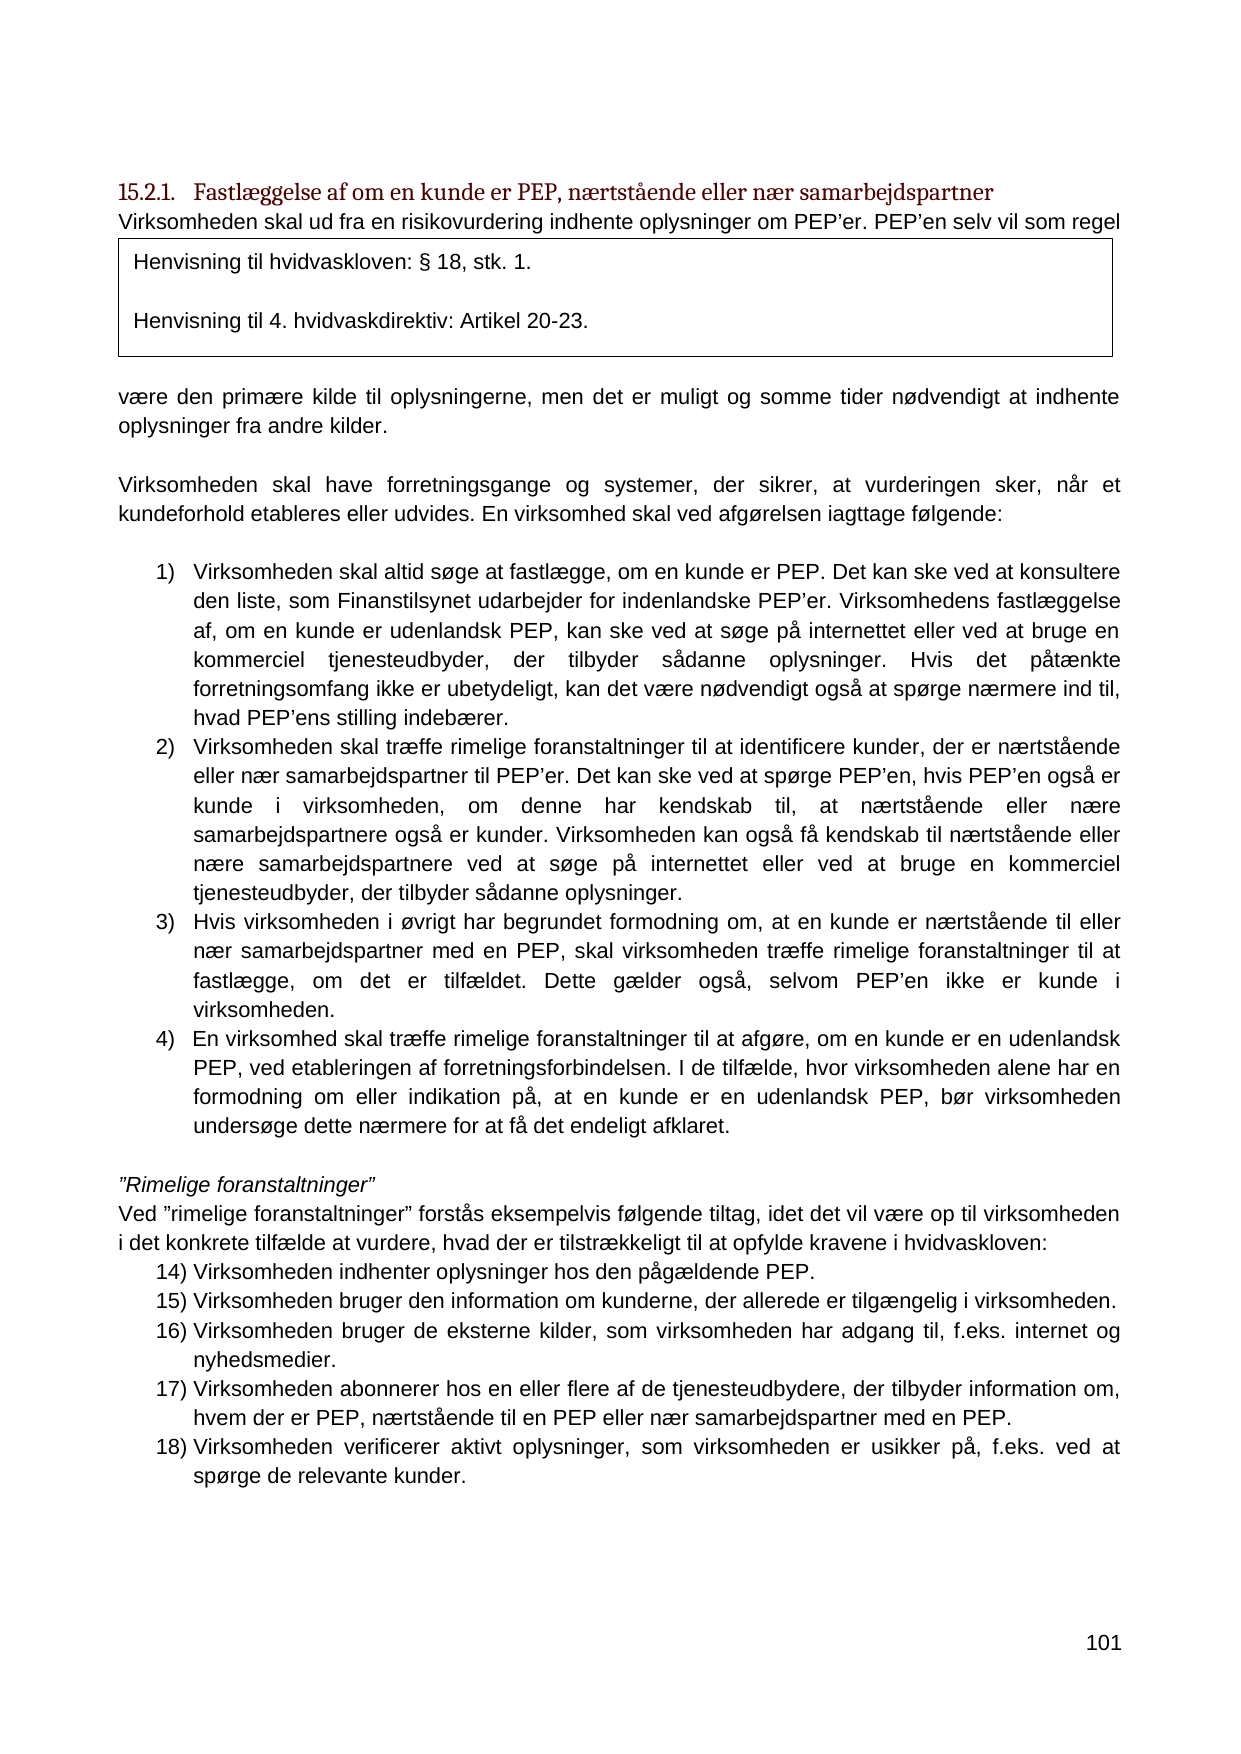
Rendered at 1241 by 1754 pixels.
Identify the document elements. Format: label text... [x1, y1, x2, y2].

list Virksomheden abonnerer hos en eller flere af de tjenesteudbydere, der tilbyder information om, hvem der er PEP, nærtstående til en PEP eller nær samarbejdspartner med en PEP. [156, 1373, 1122, 1431]
list Virksomheden verificerer aktivt oplysninger, som virksomheden er usikker på, f.eks. ved at spørge de relevante kunder. [156, 1431, 1122, 1490]
list Virksomheden bruger den information om kunderne, der allerede er tilgængelig i virksomheden. [156, 1286, 1122, 1315]
list Virksomheden bruger de eksterne kilder, som virksomheden har adgang til, f.eks. internet og nyhedsmedier. [156, 1315, 1122, 1373]
list Virksomheden skal træffe rimelige foranstaltninger til at identificere kunder, der er nærtstående eller nær samarbejdspartner til PEP’er. Det kan ske ved at spørge PEP’en, hvis PEP’en også er kunde i virksomheden, om denne har kendskab til, at nærtstående eller nære samarbejdspartnere også er kunder. Virksomheden kan også få kendskab til nærtstående eller nære samarbejdspartnere ved at søge på internettet eller ved at bruge en kommerciel tjenesteudbyder, der tilbyder sådanne oplysninger. [156, 731, 1122, 906]
text Ved ”rimelige foranstaltninger” forstås eksempelvis følgende tiltag, idet det vil være op til virksomheden i det konkrete tilfælde at vurdere, hvad der er tilstrækkeligt til at opfylde kravene i hvidvaskloven: [118, 1198, 1122, 1256]
list En virksomhed skal træffe rimelige foranstaltninger til at afgøre, om en kunde er en udenlandsk PEP, ved etableringen af forretningsforbindelsen. I de tilfælde, hvor virksomheden alene har en formodning om eller indikation på, at en kunde er en udenlandsk PEP, bør virksomheden undersøge dette nærmere for at få det endeligt afklaret. [156, 1023, 1122, 1140]
list Hvis virksomheden i øvrigt har begrundet formodning om, at en kunde er nærtstående til eller nær samarbejdspartner med en PEP, skal virksomheden træffe rimelige foranstaltninger til at fastlægge, om det er tilfældet. Dette gælder også, selvom PEP’en ikke er kunde i virksomheden. [156, 906, 1122, 1023]
list Virksomheden skal altid søge at fastlægge, om en kunde er PEP. Det kan ske ved at konsultere den liste, som Finanstilsynet udarbejder for indenlandske PEP’er. Virksomhedens fastlæggelse af, om en kunde er udenlandsk PEP, kan ske ved at søge på internettet eller ved at bruge en kommerciel tjenesteudbyder, der tilbyder sådanne oplysninger. Hvis det påtænkte forretningsomfang ikke er ubetydeligt, kan det være nødvendigt også at spørge nærmere ind til, hvad PEP’ens stilling indebærer. [156, 556, 1122, 731]
text ”Rimelige foranstaltninger” [118, 1169, 1122, 1198]
text Virksomheden skal have forretningsgange og systemer, der sikrer, at vurderingen sker, når et kundeforhold etableres eller udvides. En virksomhed skal ved afgørelsen iagttage følgende: [118, 469, 1122, 527]
text Virksomheden skal ud fra en risikovurdering indhente oplysninger om PEP’er. PEP’en selv vil som regel være den primære kilde til oplysningerne, men det er muligt og somme tider nødvendigt at indhente oplysninger fra andre kilder. [118, 206, 1122, 440]
list Virksomheden indhenter oplysninger hos den pågældende PEP. [156, 1256, 1122, 1286]
subtitle Fastlæggelse af om en kunde er PEP, nærtstående eller nær samarbejdspartner [118, 177, 1122, 206]
